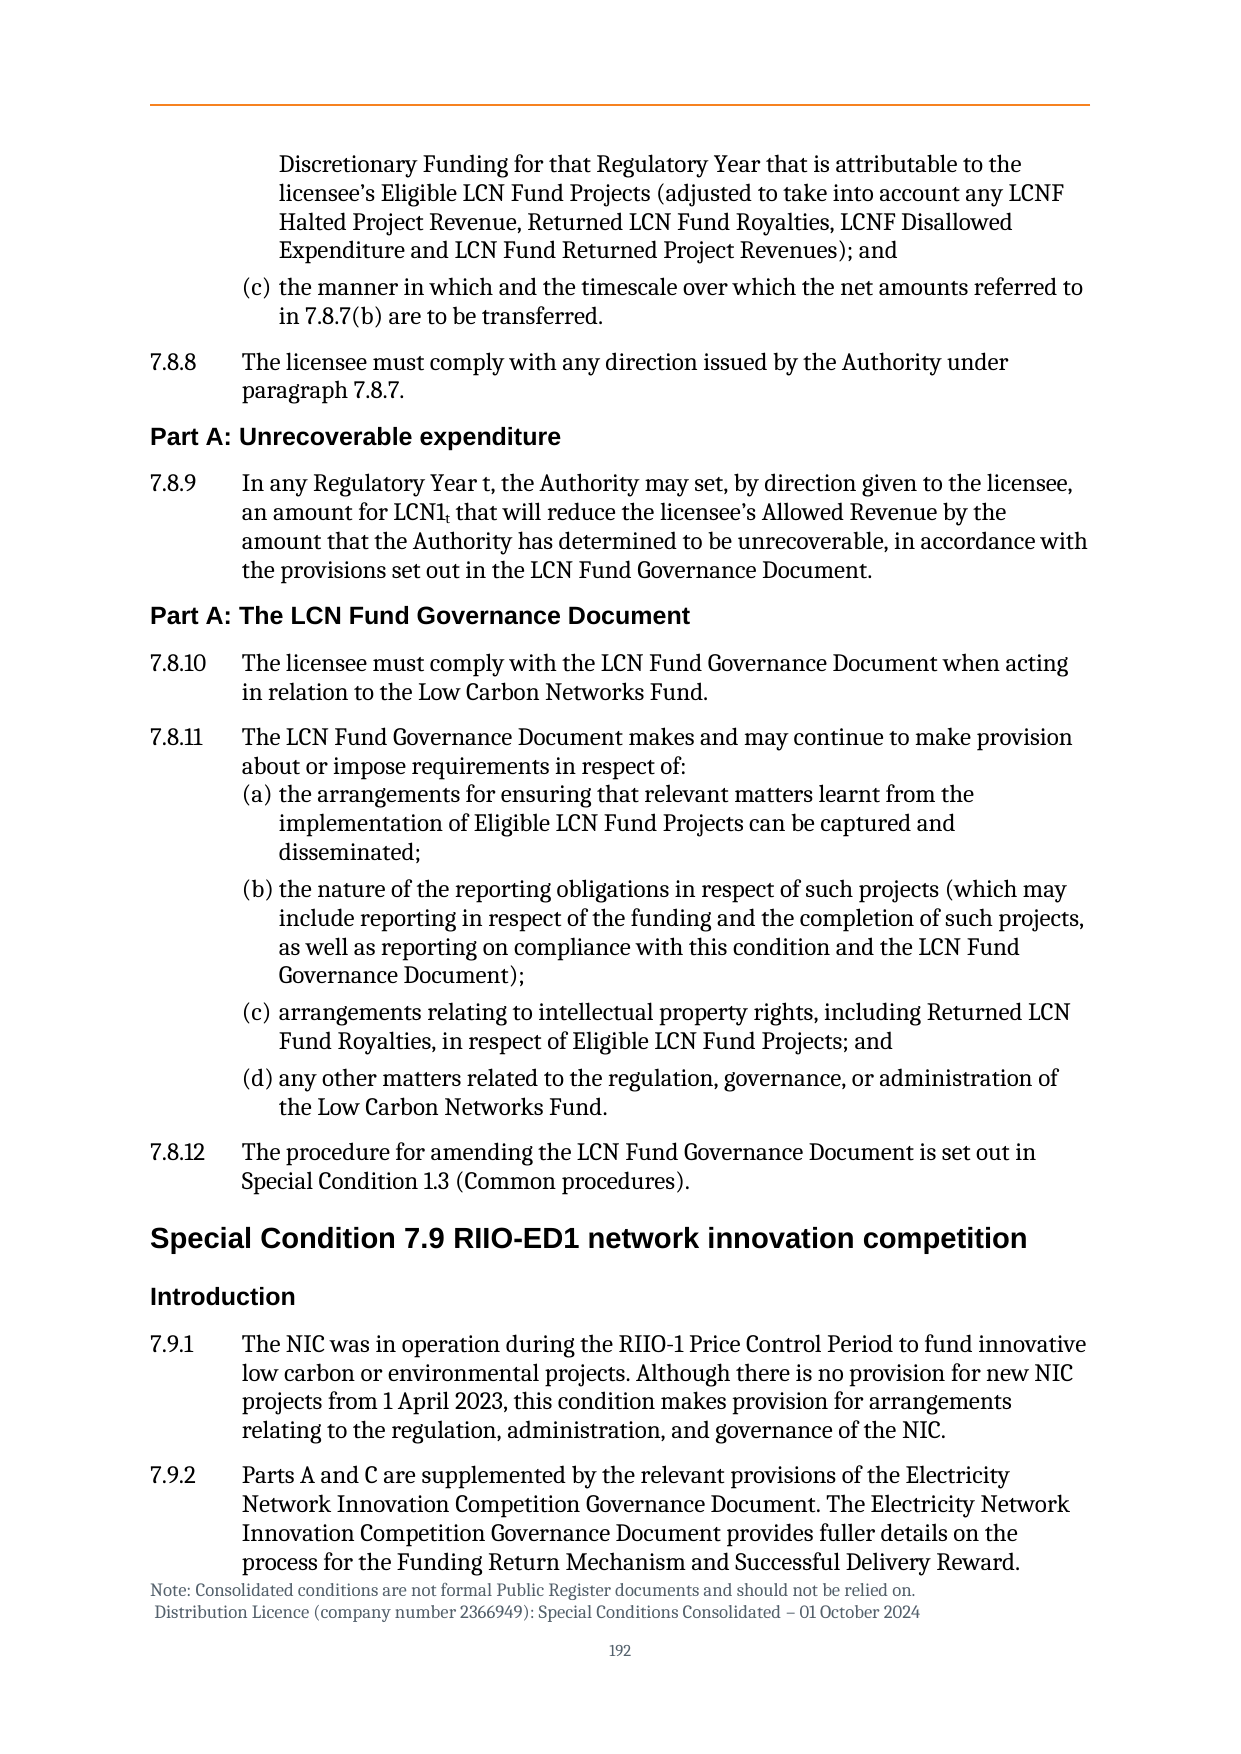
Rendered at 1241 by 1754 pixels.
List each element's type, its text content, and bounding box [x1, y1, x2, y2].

subtitle The LCN Fund Governance Document [150, 601, 1090, 630]
list arrangements relating to intellectual property rights, including Returned LCN Fund Royalties, in respect of Eligible LCN Fund Projects; and [242, 998, 1090, 1056]
text The NIC was in operation during the RIIO-1 Price Control Period to fund innovative low carbon or environmental projects. Although there is no provision for new NIC projects from 1 April 2023, this condition makes provision for arrangements relating to the regulation, administration, and governance of the NIC. [150, 1330, 1090, 1445]
list the arrangements for ensuring that relevant matters learnt from the implementation of Eligible LCN Fund Projects can be captured and disseminated; [242, 780, 1090, 867]
subtitle Unrecoverable expenditure [150, 422, 1090, 450]
list the nature of the reporting obligations in respect of such projects (which may include reporting in respect of the funding and the completion of such projects, as well as reporting on compliance with this condition and the LCN Fund Governance Document); [242, 875, 1090, 990]
text The licensee must comply with any direction issued by the Authority under paragraph 7.8.7. [150, 347, 1090, 405]
text The licensee must comply with the LCN Fund Governance Document when acting in relation to the Low Carbon Networks Fund. [150, 649, 1090, 706]
list any other matters related to the regulation, governance, or administration of the Low Carbon Networks Fund. [242, 1064, 1090, 1122]
text In any Regulatory Year t, the Authority may set, by direction given to the licensee, an amount for LCN1t that will reduce the licensee’s Allowed Revenue by the amount that the Authority has determined to be unrecoverable, in accordance with the provisions set out in the LCN Fund Governance Document. [150, 469, 1090, 584]
subtitle Introduction [150, 1282, 1090, 1311]
text The LCN Fund Governance Document makes and may continue to make provision about or impose requirements in respect of: [150, 723, 1090, 780]
text Parts A and C are supplemented by the relevant provisions of the Electricity Network Innovation Competition Governance Document. The Electricity Network Innovation Competition Governance Document provides fuller details on the process for the Funding Return Mechanism and Successful Delivery Reward. [150, 1461, 1090, 1576]
text The procedure for amending the LCN Fund Governance Document is set out in Special Condition 1.3 (Common procedures). [150, 1138, 1090, 1196]
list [242, 150, 1090, 265]
list the manner in which and the timescale over which the net amounts referred to in 7.8.7(b) are to be transferred. [242, 273, 1090, 331]
subtitle RIIO-ED1 network innovation competition [150, 1221, 1090, 1254]
